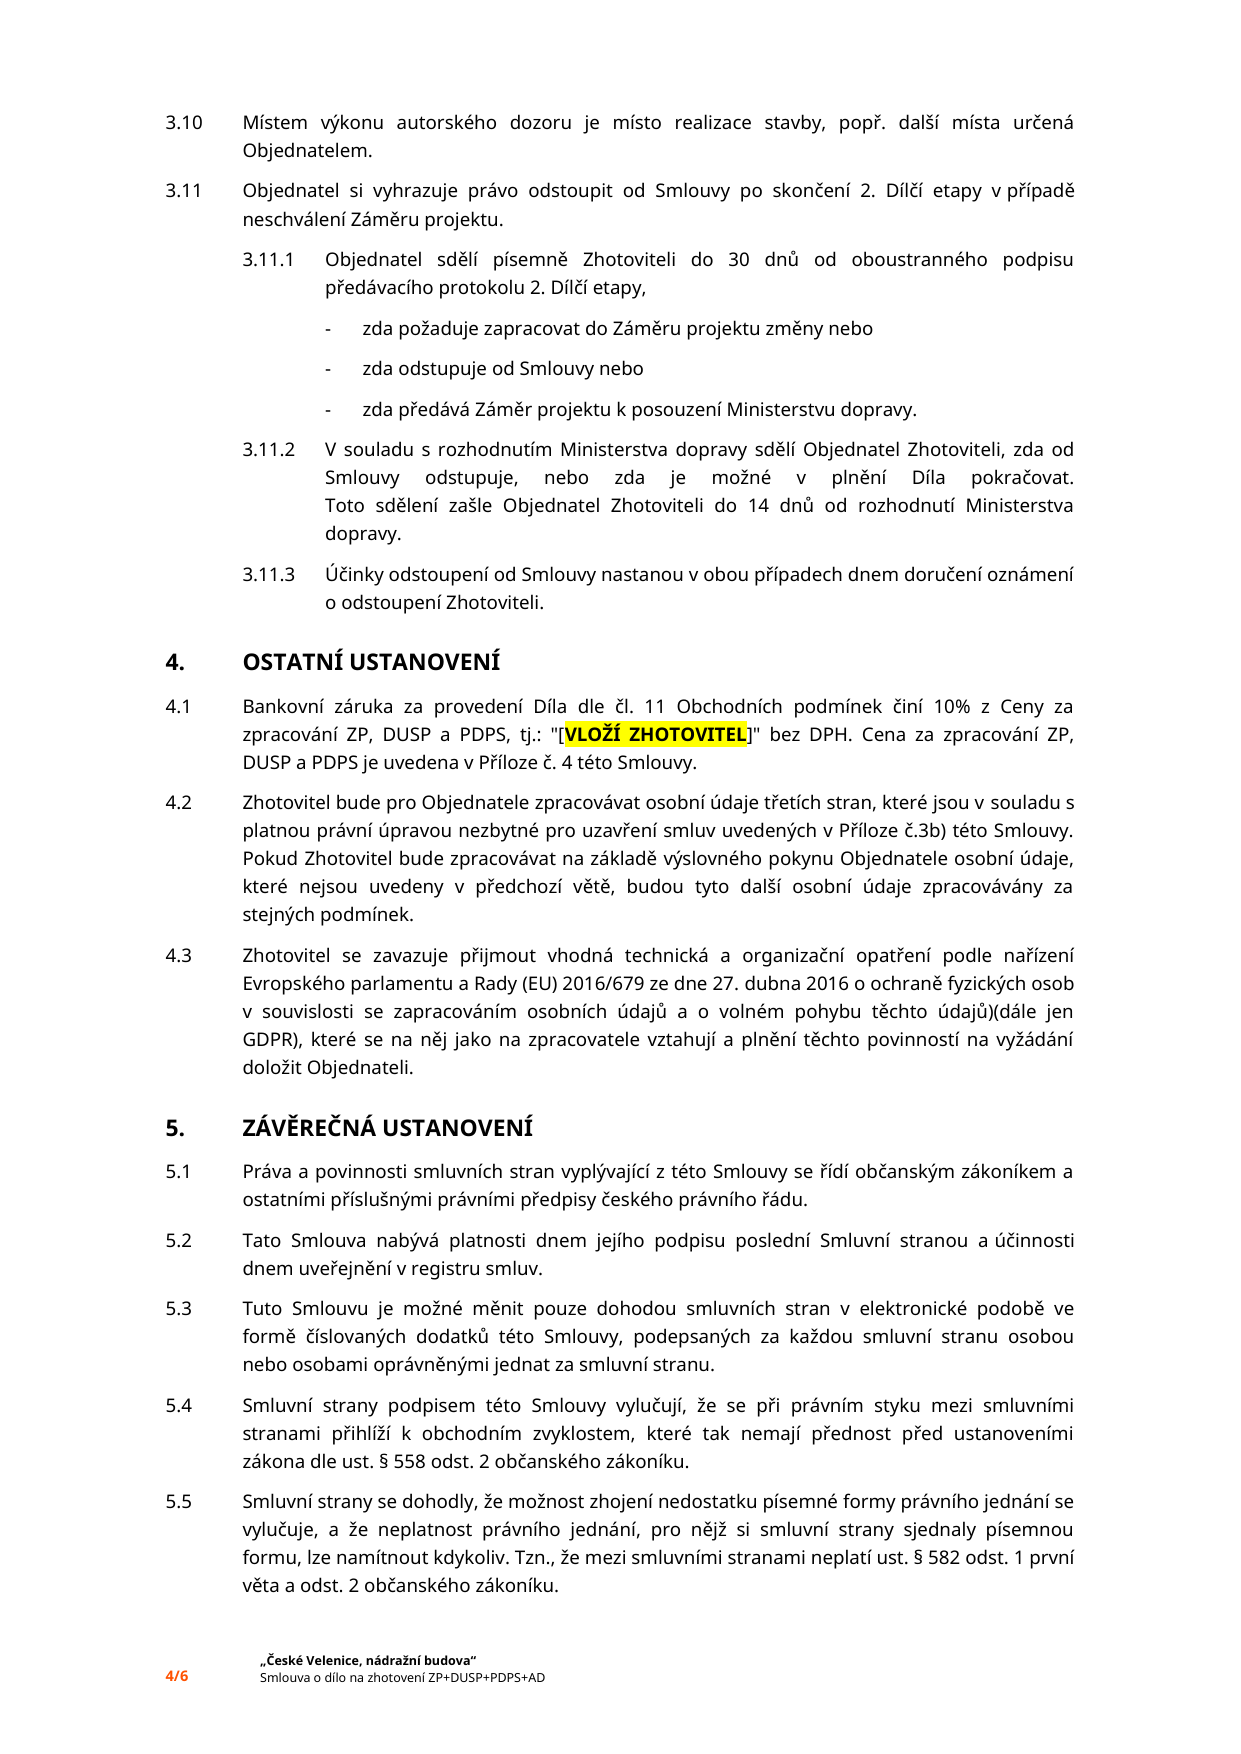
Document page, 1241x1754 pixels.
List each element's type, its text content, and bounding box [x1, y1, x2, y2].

text ZÁVĚREČNÁ USTANOVENÍ [165, 1112, 1075, 1143]
text OSTATNÍ USTANOVENÍ [165, 646, 1075, 677]
text Účinky odstoupení od Smlouvy nastanou v obou případech dnem doručení oznámení o odstoupení Zhotoviteli. [242, 561, 1075, 614]
text Objednatel sdělí písemně Zhotoviteli do 30 dnů od oboustranného podpisu předávacího protokolu 2. Dílčí etapy, [242, 246, 1075, 300]
text Práva a povinnosti smluvních stran vyplývající z této Smlouvy se řídí občanským zákoníkem a ostatními příslušnými právními předpisy českého právního řádu. [165, 1158, 1075, 1212]
list zda odstupuje od Smlouvy nebo [325, 355, 1075, 381]
text Místem výkonu autorského dozoru je místo realizace stavby, popř. další místa určená Objednatelem. [165, 109, 1075, 163]
text Smluvní strany se dohodly, že možnost zhojení nedostatku písemné formy právního jednání se vylučuje, a že neplatnost právního jednání, pro nějž si smluvní strany sjednaly písemnou formu, lze namítnout kdykoliv. Tzn., že mezi smluvními stranami neplatí ust. § 582 odst. 1 první věta a odst. 2 občanského zákoníku. [165, 1489, 1075, 1598]
list zda požaduje zapracovat do Záměru projektu změny nebo [325, 315, 1075, 340]
text Zhotovitel se zavazuje přijmout vhodná technická a organizační opatření podle nařízení Evropského parlamentu a Rady (EU) 2016/679 ze dne 27. dubna 2016 o ochraně fyzických osob v souvislosti se zapracováním osobních údajů a o volném pohybu těchto údajů)(dále jen GDPR), které se na něj jako na zpracovatele vztahují a plnění těchto povinností na vyžádání doložit Objednateli. [165, 942, 1075, 1080]
list zda předává Záměr projektu k posouzení Ministerstvu dopravy. [325, 396, 1075, 421]
text Bankovní záruka za provedení Díla dle čl. 11 Obchodních podmínek činí 10% z Ceny za zpracování ZP, DUSP a PDPS, tj.: "[VLOŽÍ ZHOTOVITEL]" bez DPH. Cena za zpracování ZP, DUSP a PDPS je uvedena v Příloze č. 4 této Smlouvy. [165, 693, 1075, 775]
text Objednatel si vyhrazuje právo odstoupit od Smlouvy po skončení 2. Dílčí etapy v případě neschválení Záměru projektu. [165, 178, 1075, 231]
text Zhotovitel bude pro Objednatele zpracovávat osobní údaje třetích stran, které jsou v souladu s platnou právní úpravou nezbytné pro uzavření smluv uvedených v Příloze č.3b) této Smlouvy. Pokud Zhotovitel bude zpracovávat na základě výslovného pokynu Objednatele osobní údaje, které nejsou uvedeny v předchozí větě, budou tyto další osobní údaje zpracovávány za stejných podmínek. [165, 790, 1075, 927]
text Tuto Smlouvu je možné měnit pouze dohodou smluvních stran v elektronické podobě ve formě číslovaných dodatků této Smlouvy, podepsaných za každou smluvní stranu osobou nebo osobami oprávněnými jednat za smluvní stranu. [165, 1296, 1075, 1377]
text Smluvní strany podpisem této Smlouvy vylučují, že se při právním styku mezi smluvními stranami přihlíží k obchodním zvyklostem, které tak nemají přednost před ustanoveními zákona dle ust. § 558 odst. 2 občanského zákoníku. [165, 1392, 1075, 1474]
text Tato Smlouva nabývá platnosti dnem jejího podpisu poslední Smluvní stranou a účinnosti dnem uveřejnění v registru smluv. [165, 1227, 1075, 1281]
text V souladu s rozhodnutím Ministerstva dopravy sdělí Objednatel Zhotoviteli, zda od Smlouvy odstupuje, nebo zda je možné v plnění Díla pokračovat. Toto sdělení zašle Objednatel Zhotoviteli do 14 dnů od rozhodnutí Ministerstva dopravy. [242, 436, 1075, 546]
